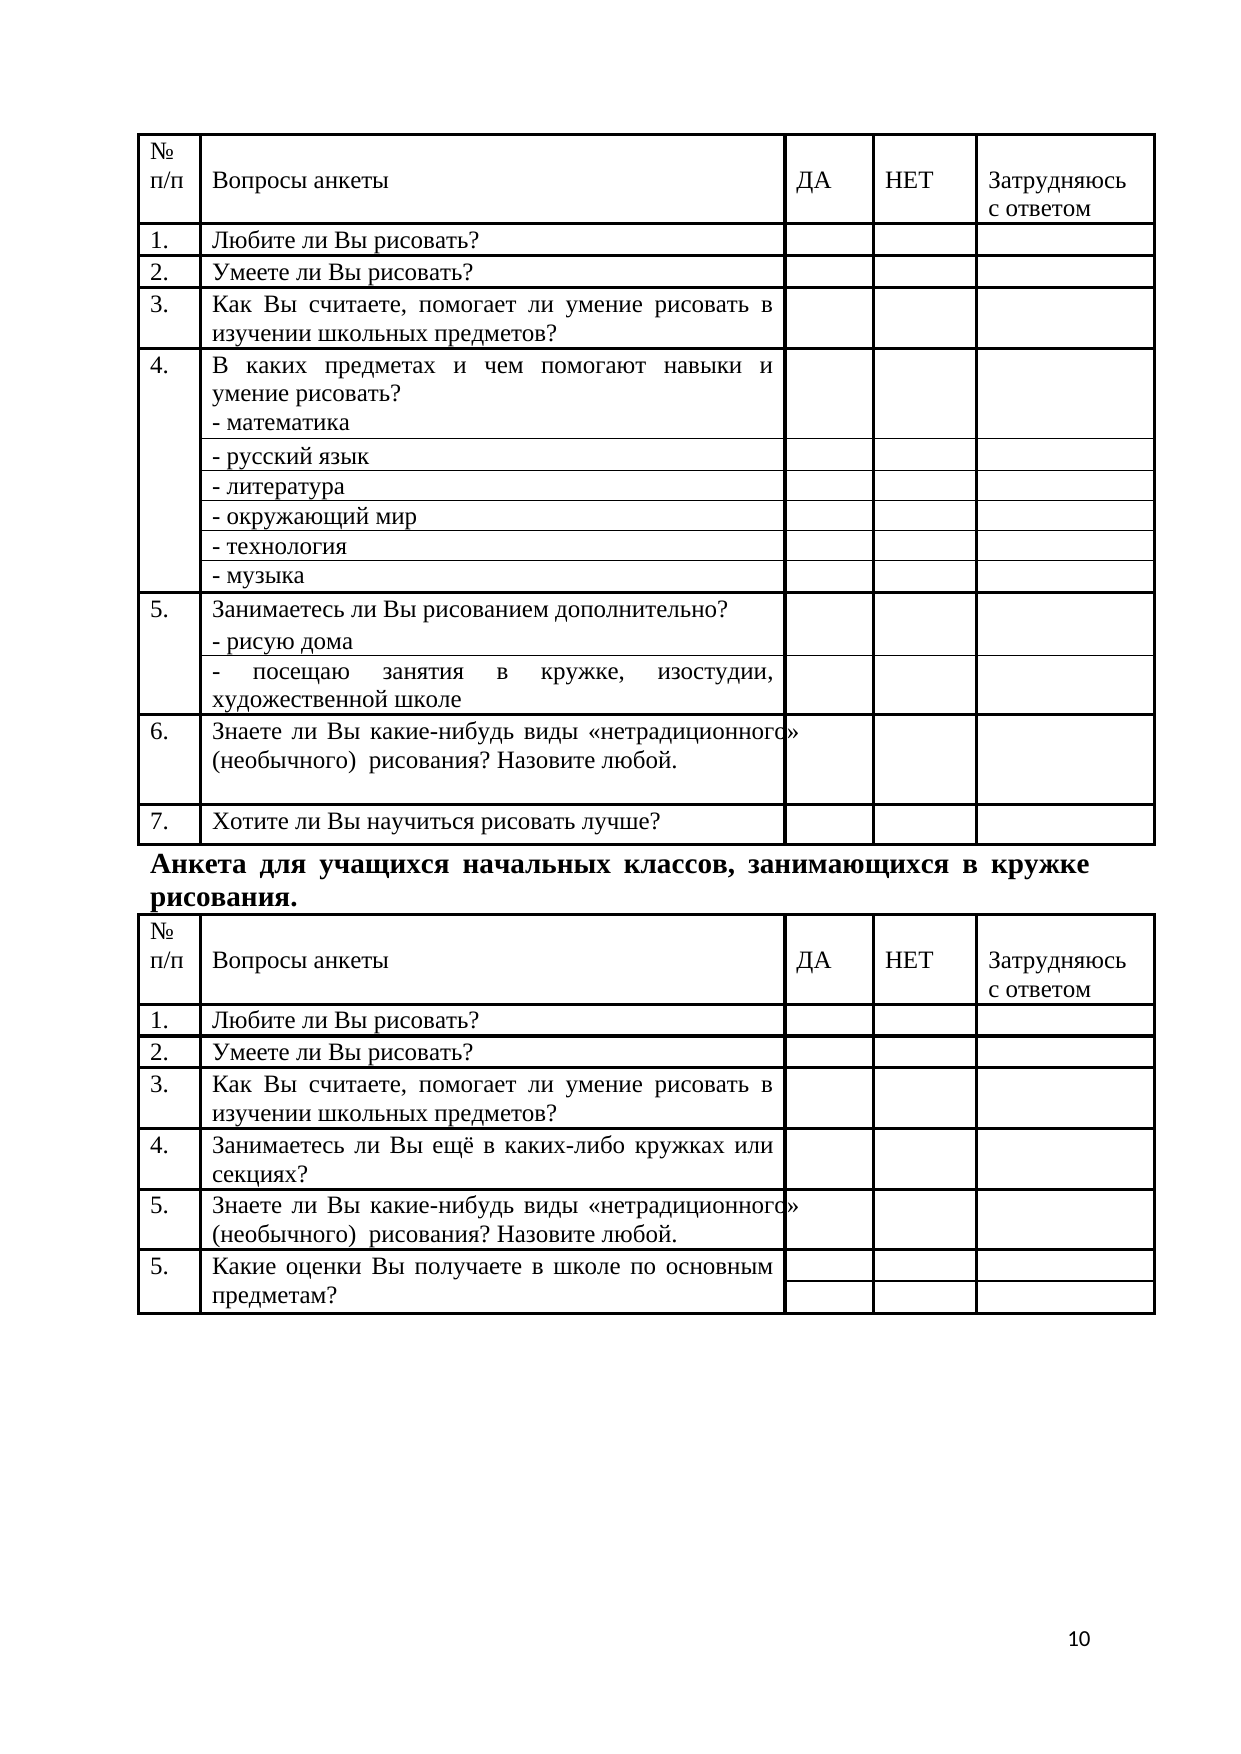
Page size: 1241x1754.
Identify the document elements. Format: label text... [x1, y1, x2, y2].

table_cell 4. [140, 350, 199, 591]
table_cell Умеете ли Вы рисовать? [202, 257, 783, 286]
table_cell [875, 623, 975, 655]
table_cell 4. [140, 1130, 199, 1187]
table_cell [978, 501, 1153, 530]
table_header ДА [787, 916, 872, 1002]
table_cell [978, 1069, 1153, 1127]
table_cell [875, 350, 975, 438]
table_cell [978, 1251, 1153, 1280]
table_cell [875, 594, 975, 623]
table_cell Как Вы считаете, помогает ли умение рисовать в изучении школьных предметов? [202, 1069, 783, 1127]
table_cell [787, 623, 872, 655]
table_cell [787, 594, 872, 623]
table_cell [787, 656, 872, 713]
table_cell [875, 289, 975, 347]
table_header ДА [787, 136, 872, 222]
table_cell - музыка [202, 561, 783, 591]
table_cell [978, 289, 1153, 347]
table_cell Как Вы считаете, помогает ли умение рисовать в изучении школьных предметов? [202, 289, 783, 347]
table_cell Знаете ли Вы какие-нибудь виды «нетрадиционного» (необычного) рисования? Назовите любой. [202, 1191, 783, 1248]
table_cell [875, 561, 975, 591]
table_cell [787, 501, 872, 530]
table_cell 1. [140, 225, 199, 254]
table_cell [978, 656, 1153, 713]
table_cell [787, 1191, 872, 1248]
table_cell - рисую дома [202, 623, 783, 655]
table_cell 7. [140, 806, 199, 843]
table_cell 2. [140, 1038, 199, 1066]
table_cell [875, 656, 975, 713]
table_cell [978, 1282, 1153, 1312]
table_cell [787, 1282, 872, 1312]
table_cell [787, 225, 872, 254]
table_cell 2. [140, 257, 199, 286]
table_cell [875, 1069, 975, 1127]
table_cell 3. [140, 1069, 199, 1127]
table_header Вопросы анкеты [202, 136, 783, 222]
table_cell [875, 257, 975, 286]
table_cell [978, 806, 1153, 843]
table_cell [978, 350, 1153, 438]
table_cell 5. [140, 1191, 199, 1248]
table_cell В каких предметах и чем помогают навыки и умение рисовать? - математика [202, 350, 783, 438]
table_cell [787, 1038, 872, 1066]
text Анкета для учащихся начальных классов, занимающихся в кружке рисования. [150, 846, 1090, 913]
table_cell - русский язык [202, 439, 783, 470]
table_cell [787, 1006, 872, 1034]
table_cell [875, 531, 975, 559]
table_header НЕТ [875, 916, 975, 1002]
table_cell [875, 471, 975, 500]
table_header № п/п [140, 136, 199, 222]
table_header № п/п [140, 916, 199, 1002]
table_cell [875, 1038, 975, 1066]
table_cell Занимаетесь ли Вы ещё в каких-либо кружках или секциях? [202, 1130, 783, 1187]
table_cell 5. [140, 594, 199, 713]
table_cell [787, 531, 872, 559]
table_cell [787, 471, 872, 500]
table_cell [787, 1130, 872, 1187]
table_cell [875, 225, 975, 254]
table_cell [875, 1282, 975, 1312]
table_cell - литература [202, 471, 783, 500]
table_cell [787, 1069, 872, 1127]
table_cell 1. [140, 1006, 199, 1034]
table_cell [978, 439, 1153, 470]
table_cell [978, 257, 1153, 286]
table_cell 6. [140, 716, 199, 803]
table_cell Знаете ли Вы какие-нибудь виды «нетрадиционного» (необычного) рисования? Назовите любой. [202, 716, 783, 803]
table_cell - посещаю занятия в кружке, изостудии, художественной школе [202, 656, 783, 713]
table_header Затрудняюсь с ответом [978, 916, 1153, 1002]
table_header Вопросы анкеты [202, 916, 783, 1002]
table_cell [978, 531, 1153, 559]
table_cell [875, 1130, 975, 1187]
table_cell [978, 716, 1153, 803]
table_cell [978, 225, 1153, 254]
table_cell [787, 289, 872, 347]
table_cell [875, 501, 975, 530]
table_cell [875, 716, 975, 803]
table_cell - технология [202, 531, 783, 559]
table_cell - окружающий мир [202, 501, 783, 530]
table_cell [978, 1006, 1153, 1034]
table_cell [787, 561, 872, 591]
table_cell [875, 1006, 975, 1034]
table_cell [875, 439, 975, 470]
table_cell [787, 257, 872, 286]
table_cell [978, 623, 1153, 655]
table_cell [978, 471, 1153, 500]
table_cell [978, 1130, 1153, 1187]
table_cell [978, 561, 1153, 591]
table_cell [875, 1251, 975, 1280]
table_cell Любите ли Вы рисовать? [202, 1006, 783, 1034]
table_cell [875, 1191, 975, 1248]
table_cell Какие оценки Вы получаете в школе по основным предметам? [202, 1251, 783, 1312]
table_header Затрудняюсь с ответом [978, 136, 1153, 222]
table_cell [787, 1251, 872, 1280]
table_cell Занимаетесь ли Вы рисованием дополнительно? [202, 594, 783, 623]
table_cell Любите ли Вы рисовать? [202, 225, 783, 254]
table_cell Хотите ли Вы научиться рисовать лучше? [202, 806, 783, 843]
table_cell [787, 350, 872, 438]
table_cell Умеете ли Вы рисовать? [202, 1038, 783, 1066]
table_cell [978, 1038, 1153, 1066]
table_cell [787, 716, 872, 803]
table_cell 3. [140, 289, 199, 347]
table_cell [978, 1191, 1153, 1248]
table_cell [875, 806, 975, 843]
table_cell [787, 806, 872, 843]
table_cell [787, 439, 872, 470]
table_cell 5. [140, 1251, 199, 1312]
table_cell [978, 594, 1153, 623]
table_header НЕТ [875, 136, 975, 222]
